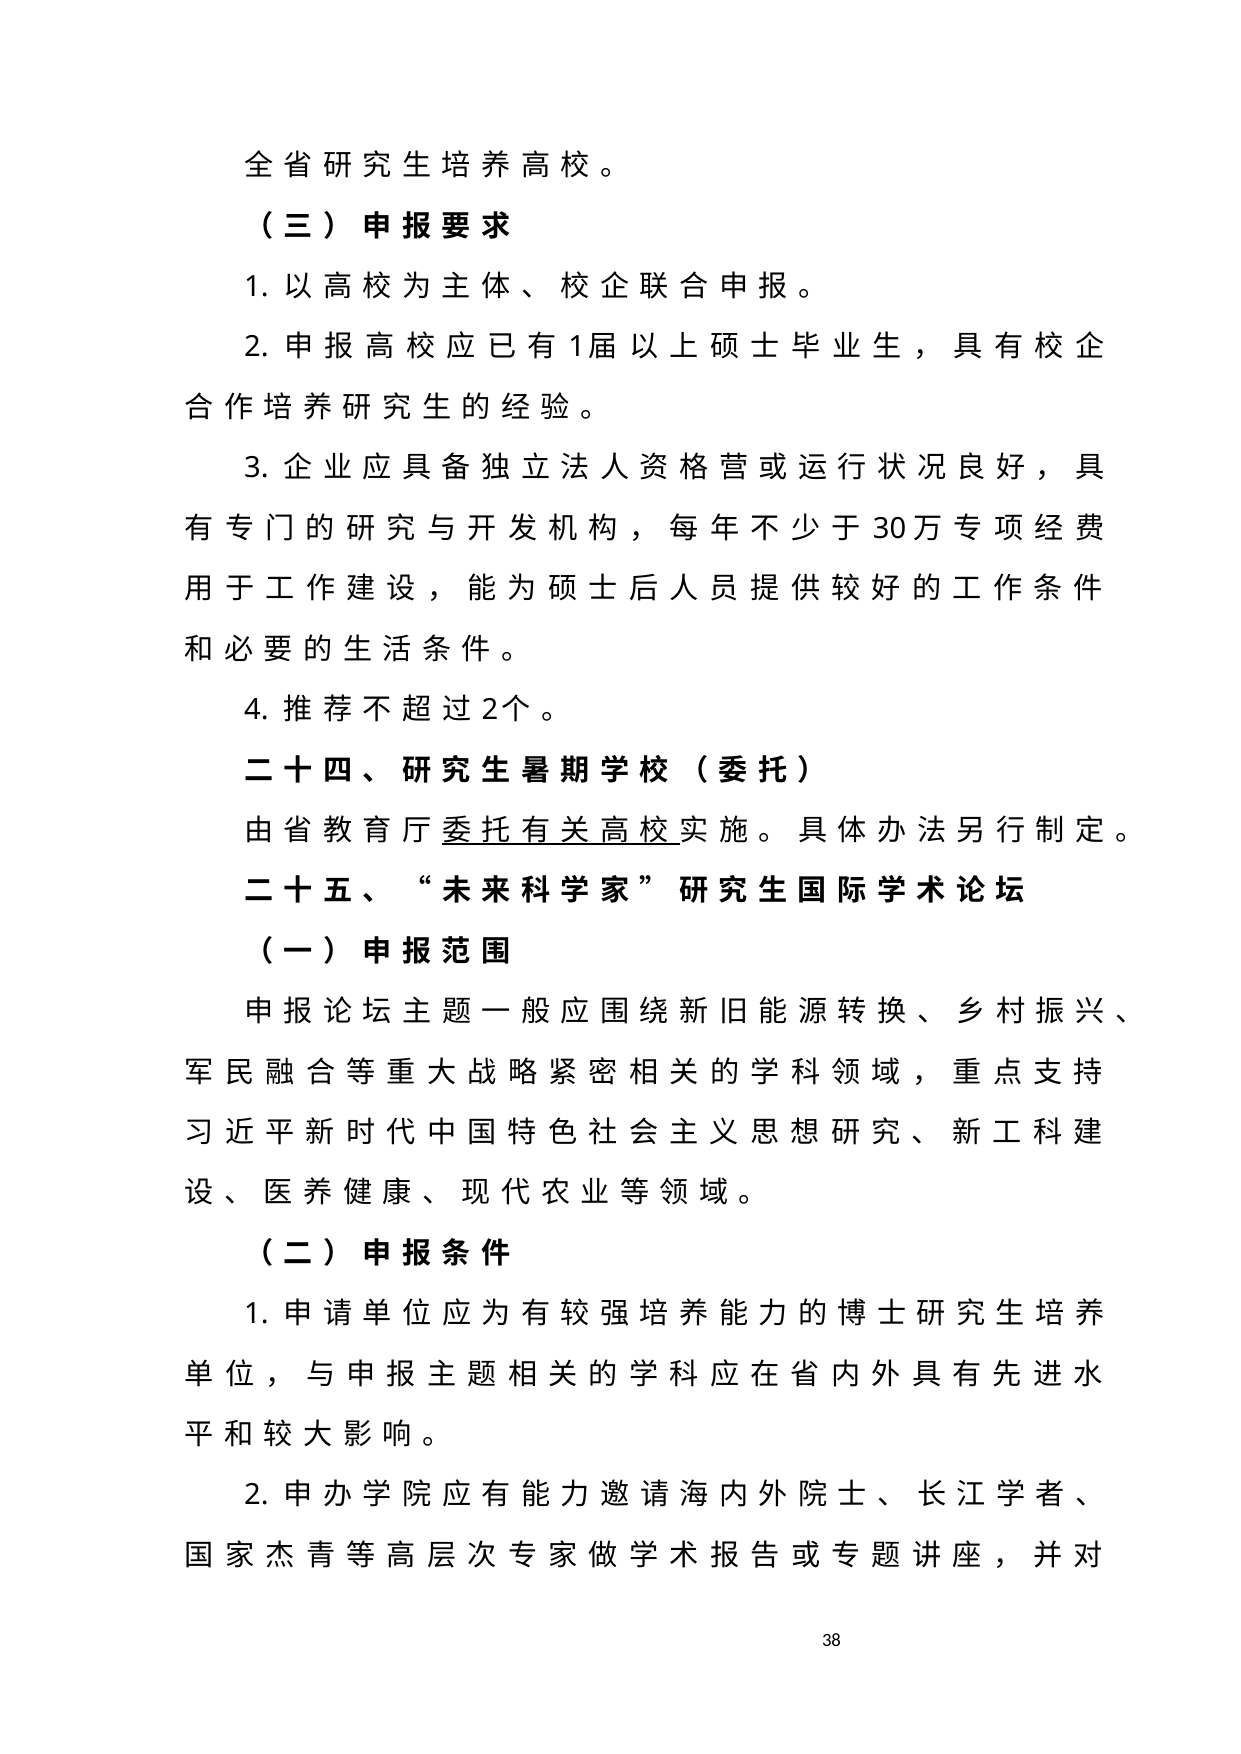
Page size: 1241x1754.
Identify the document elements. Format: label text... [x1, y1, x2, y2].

text 1.申请单位应为有较强培养能力的博士研究生培养单位，与申报主题相关的学科应在省内外具有先进水平和较大影响。 [184, 1281, 1115, 1462]
text （二）申报条件 [184, 1220, 1115, 1281]
text 二十五、“未来科学家”研究生国际学术论坛 [184, 858, 1115, 918]
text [184, 1462, 1115, 1583]
list 二十四、研究生暑期学校（委托） [184, 737, 1115, 797]
text 申报论坛主题一般应围绕新旧能源转换、乡村振兴、军民融合等重大战略紧密相关的学科领域，重点支持习近平新时代中国特色社会主义思想研究、新工科建设、医养健康、现代农业等领域。 [184, 979, 1115, 1220]
text 2.申报高校应已有1届以上硕士毕业生，具有校企合作培养研究生的经验。 [184, 314, 1115, 435]
text 全省研究生培养高校。 [231, 133, 1115, 193]
text 由省教育厅委托有关高校实施。具体办法另行制定。 [184, 797, 1115, 858]
text 4.推荐不超过2个。 [184, 677, 1115, 737]
text （一）申报范围 [184, 918, 1115, 979]
text 3.企业应具备独立法人资格营或运行状况良好，具有专门的研究与开发机构，每年不少于30万专项经费用于工作建设，能为硕士后人员提供较好的工作条件和必要的生活条件。 [184, 435, 1115, 677]
text （三）申报要求 [231, 193, 1115, 254]
text 1.以高校为主体、校企联合申报。 [231, 254, 1115, 314]
